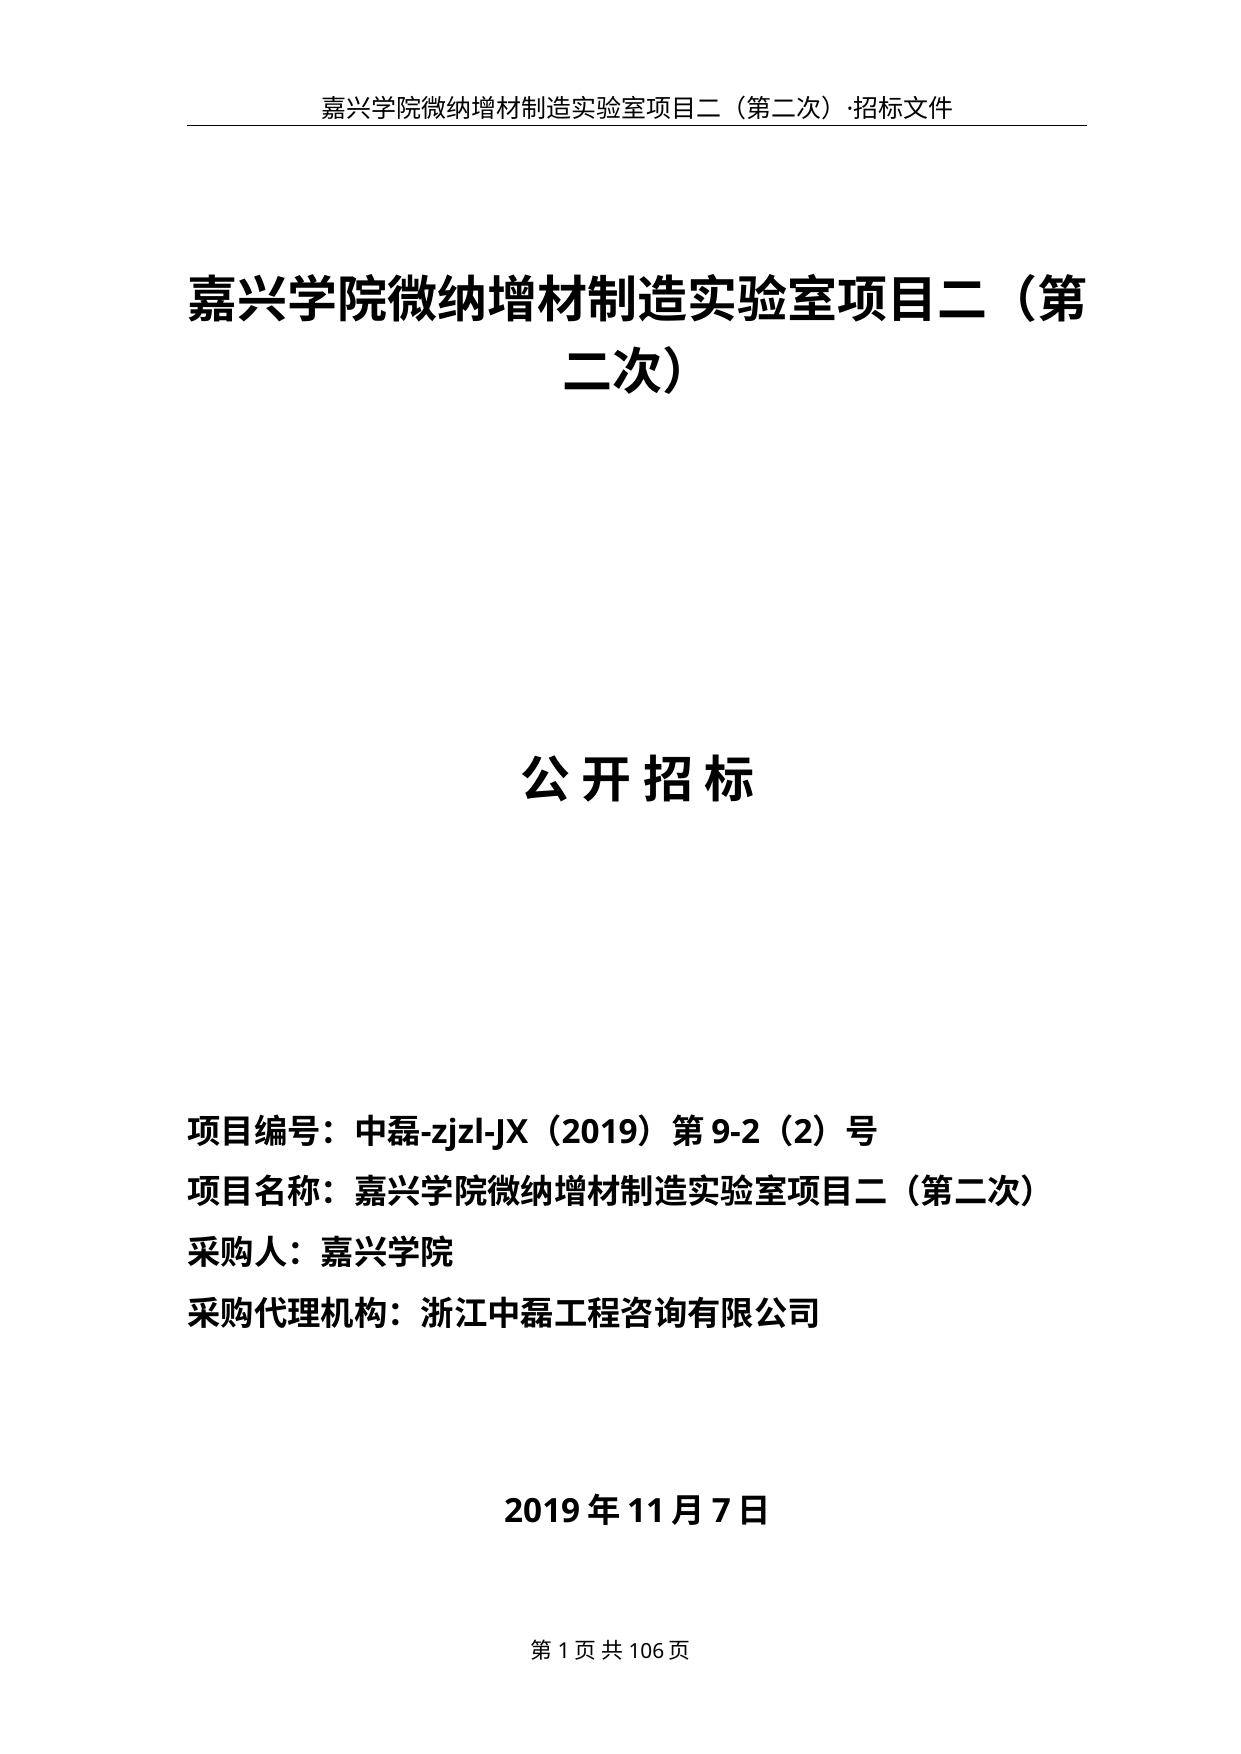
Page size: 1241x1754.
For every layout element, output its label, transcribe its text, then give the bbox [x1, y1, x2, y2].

text 2019年11月7日 [187, 1484, 1087, 1532]
text 嘉兴学院微纳增材制造实验室项目二（第二次） [187, 259, 1087, 404]
text 采购人：嘉兴学院 [187, 1226, 1087, 1274]
text 项目编号：中磊-zjzl-JX（2019）第9-2（2）号 [187, 1104, 1087, 1153]
text 公 开 招 标 [187, 739, 1087, 811]
text 项目名称：嘉兴学院微纳增材制造实验室项目二（第二次） [187, 1165, 1087, 1213]
text 采购代理机构：浙江中磊工程咨询有限公司 [187, 1287, 1087, 1335]
